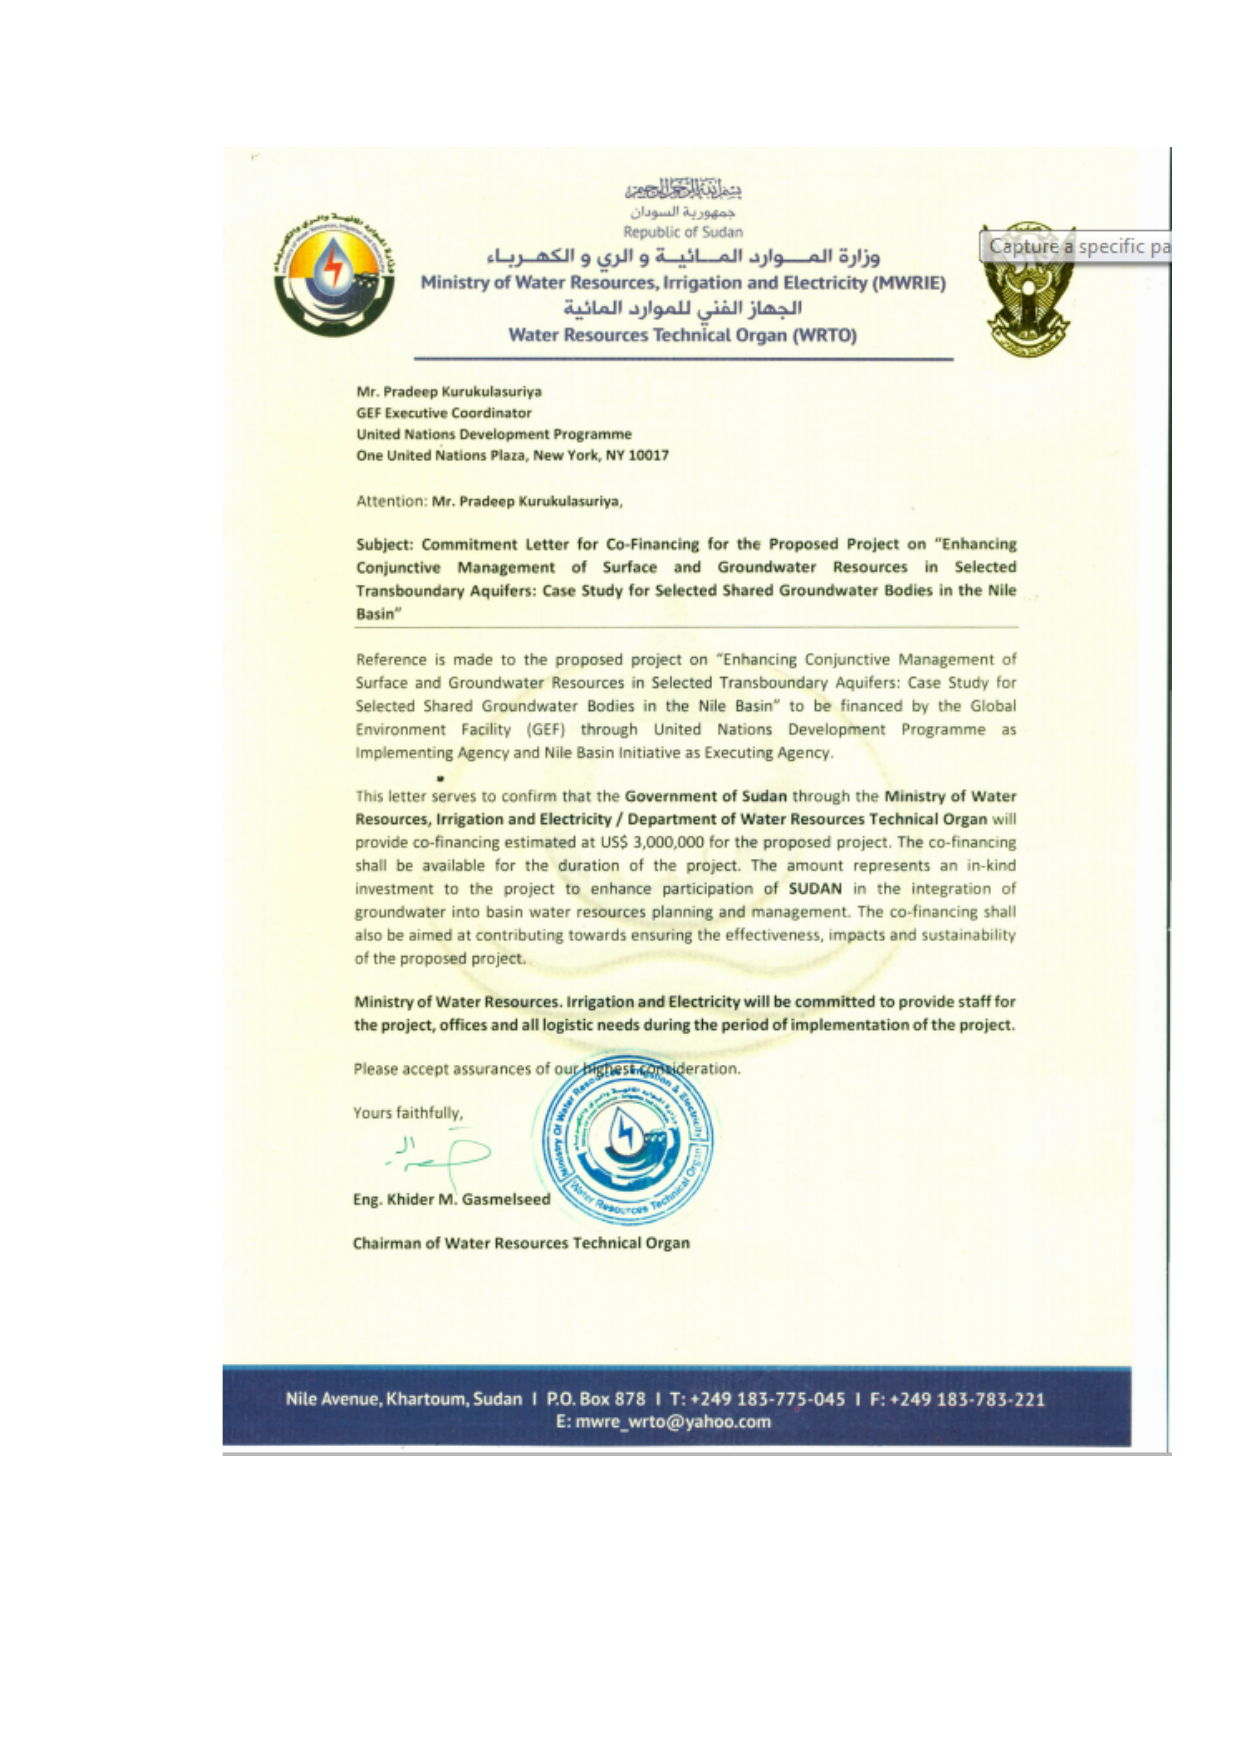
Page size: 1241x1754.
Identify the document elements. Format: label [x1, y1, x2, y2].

picture [222, 147, 1172, 1456]
